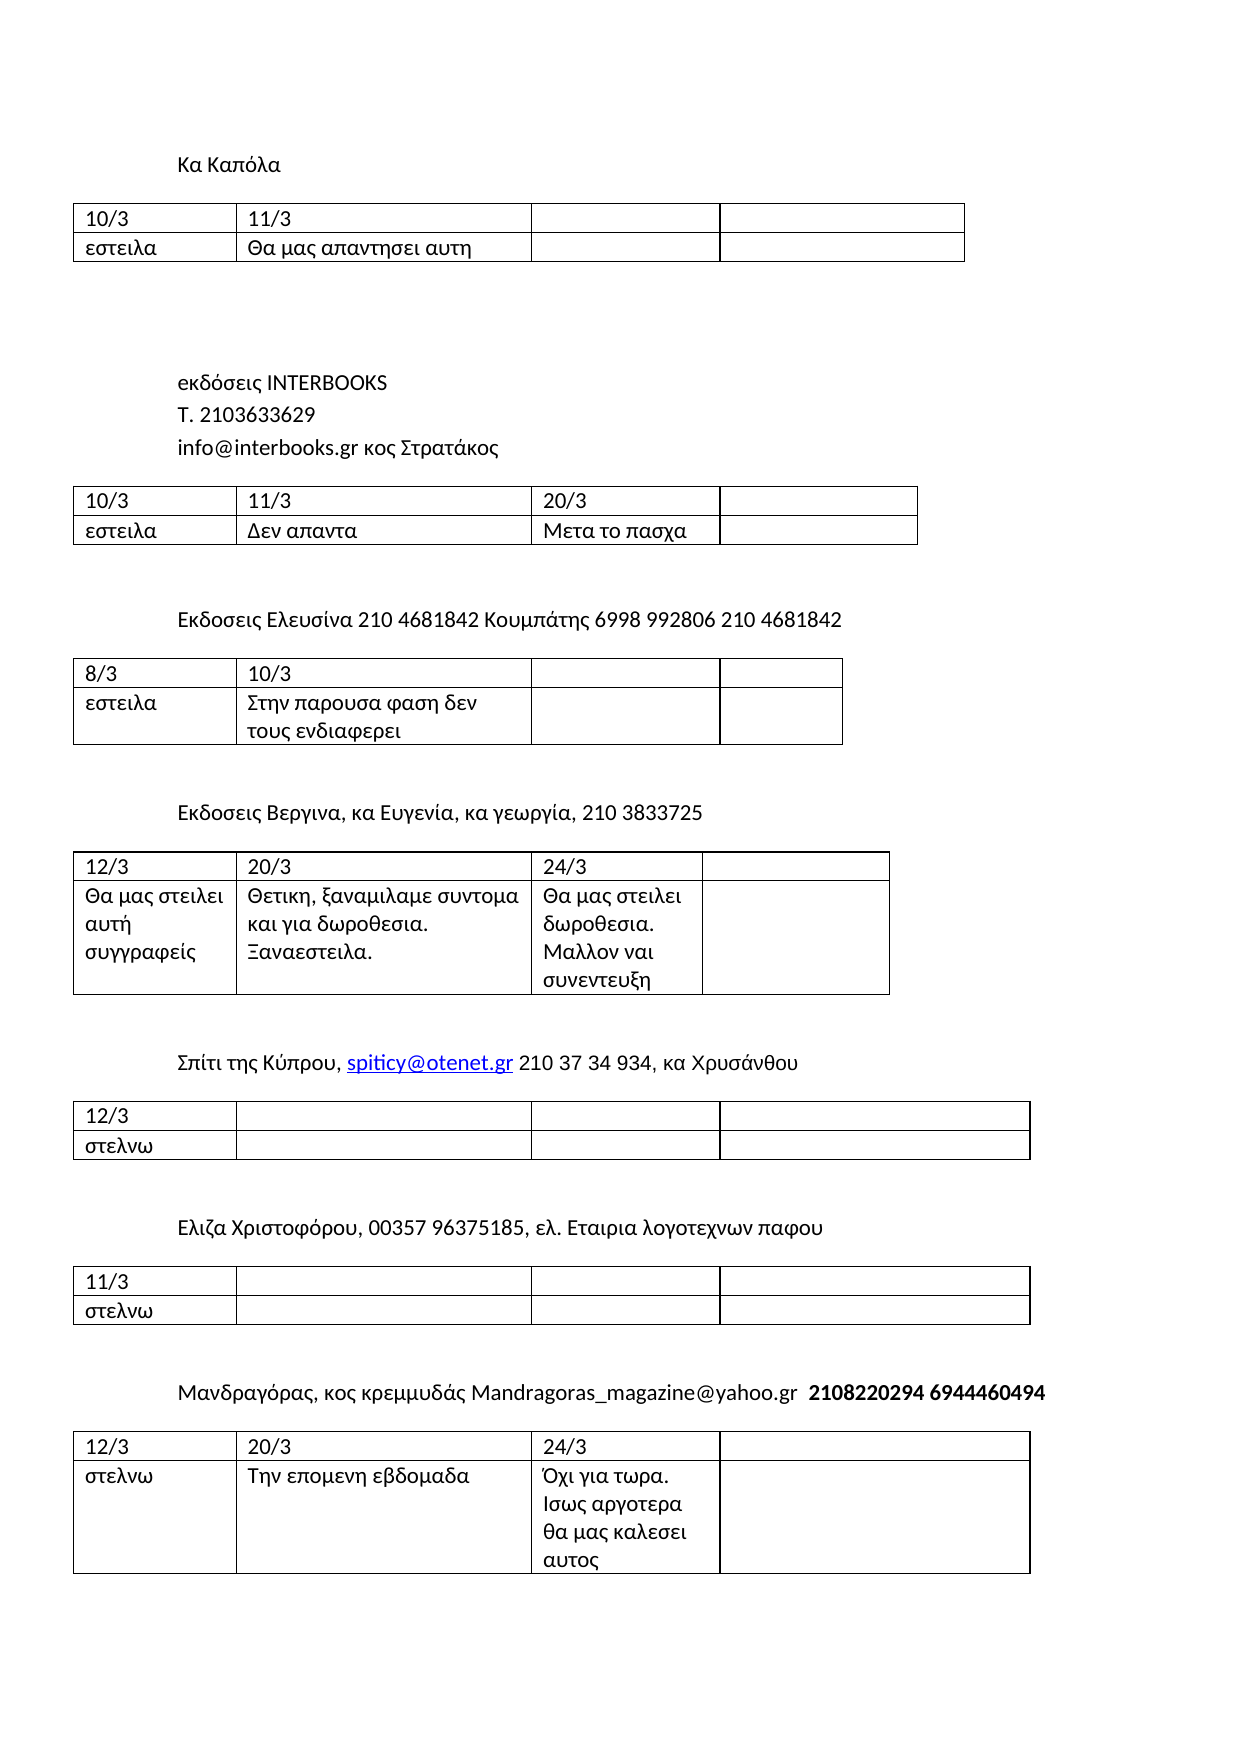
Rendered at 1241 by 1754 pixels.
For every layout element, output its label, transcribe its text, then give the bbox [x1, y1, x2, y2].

table_cell Όχι για τωρα. Ισως αργοτερα θα μας καλεσει αυτος [532, 1461, 719, 1573]
table_header [237, 1102, 531, 1130]
table_header [721, 659, 842, 687]
table_header 10/3 [74, 487, 236, 515]
table_header [532, 1102, 719, 1130]
table_header [532, 204, 719, 232]
table_cell [532, 233, 719, 261]
table_header 24/3 [532, 853, 702, 880]
table_header 11/3 [74, 1267, 236, 1295]
table_cell Την επομενη εβδομαδα [237, 1461, 531, 1573]
table_header 11/3 [237, 487, 531, 515]
table_cell εστειλα [74, 516, 236, 544]
table_cell εστειλα [74, 688, 236, 744]
table_header 8/3 [74, 659, 236, 687]
table_cell [721, 233, 964, 261]
table_header [721, 1432, 1029, 1460]
table_header [532, 659, 719, 687]
text Ελιζα Χριστοφόρου, 00357 96375185, ελ. Εταιρια λογοτεχνων παφου [177, 1213, 1053, 1241]
text Εκδοσεις Βεργινα, κα Ευγενία, κα γεωργία, 210 3833725 [177, 798, 1053, 826]
table_header 10/3 [237, 659, 531, 687]
text Κα Καπόλα [177, 150, 1053, 178]
table_cell στελνω [74, 1296, 236, 1324]
table_cell Δεν απαντα [237, 516, 531, 544]
table_cell [237, 1131, 531, 1159]
text Εκδοσεις Ελευσίνα 210 4681842 Κουμπάτης 6998 992806 210 4681842 [177, 605, 1053, 633]
table_cell Θα μας απαντησει αυτη [237, 233, 531, 261]
table_cell Μετα το πασχα [532, 516, 719, 544]
table_cell [721, 1131, 1029, 1159]
table_header 11/3 [237, 204, 531, 232]
table_cell στελνω [74, 1131, 236, 1159]
table_cell [721, 516, 917, 544]
table_header [721, 487, 917, 515]
text Μανδραγόρας, κος κρεμμυδάς Mandragoras_magazine@yahoo.gr 2108220294 6944460494 [177, 1378, 1053, 1406]
table_cell [532, 1296, 719, 1324]
table_cell εστειλα [74, 233, 236, 261]
table_header [721, 1267, 1029, 1295]
table_header [532, 1267, 719, 1295]
table_cell [237, 1296, 531, 1324]
table_cell [532, 1131, 719, 1159]
table_header 12/3 [74, 1432, 236, 1460]
table_header 24/3 [532, 1432, 719, 1460]
table_header 20/3 [237, 853, 531, 880]
table_header [237, 1267, 531, 1295]
table_cell Στην παρουσα φαση δεν τους ενδιαφερει [237, 688, 531, 744]
text eκδόσεις INTERBOOKS T. 2103633629 info@interbooks.gr κος Στρατάκος [177, 368, 1053, 461]
table_header 12/3 [74, 1102, 236, 1130]
table_header 20/3 [532, 487, 719, 515]
table_cell [721, 1296, 1029, 1324]
table_header 10/3 [74, 204, 236, 232]
text Σπίτι της Κύπρου, spiticy@otenet.gr 210 37 34 934, κα Χρυσάνθου [177, 1048, 1053, 1076]
table_cell Θα μας στειλει δωροθεσια. Μαλλον ναι συνεντευξη [532, 881, 702, 993]
table_cell [532, 688, 719, 744]
table_header 20/3 [237, 1432, 531, 1460]
table_cell Θα μας στειλει αυτή συγγραφείς [74, 881, 236, 993]
table_cell στελνω [74, 1461, 236, 1573]
table_header [721, 1102, 1029, 1130]
table_header 12/3 [74, 853, 236, 880]
table_header [721, 204, 964, 232]
table_header [703, 853, 889, 880]
table_cell [721, 688, 842, 744]
table_cell Θετικη, ξαναμιλαμε συντομα και για δωροθεσια. Ξαναεστειλα. [237, 881, 531, 993]
table_cell [721, 1461, 1029, 1573]
table_cell [703, 881, 889, 993]
